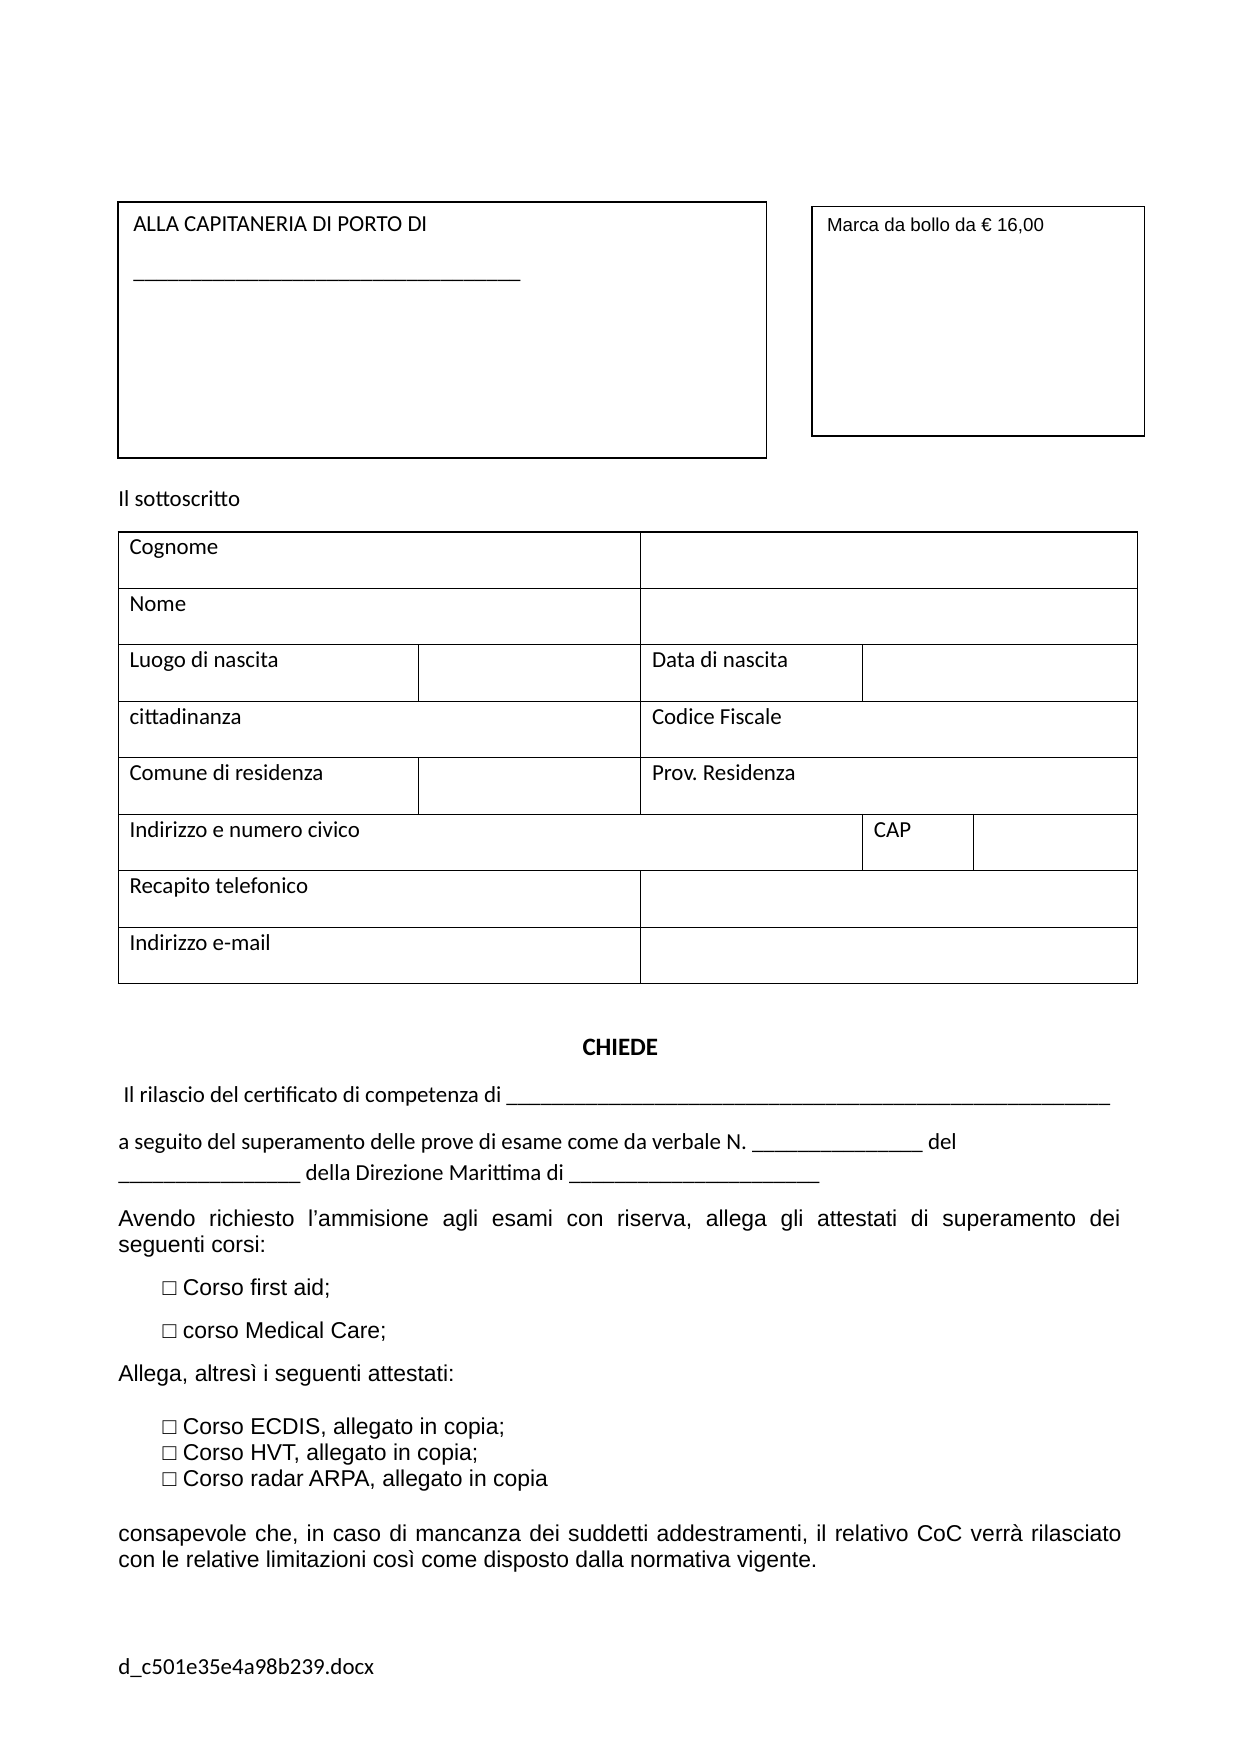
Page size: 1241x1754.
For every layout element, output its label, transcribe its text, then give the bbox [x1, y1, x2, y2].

text □ Corso HVT, allegato in copia; [118, 1439, 1122, 1465]
text CHIEDE [118, 1031, 1122, 1061]
table_header [641, 533, 1137, 588]
text □ corso Medical Care; [118, 1317, 1122, 1343]
text □ Corso ECDIS, allegato in copia; [118, 1413, 1122, 1439]
table_cell [419, 758, 640, 814]
table_cell Indirizzo e-mail [119, 928, 640, 983]
table_cell Indirizzo e numero civico [119, 815, 862, 870]
table_cell [419, 645, 640, 701]
text Il sottoscritto [118, 241, 1122, 512]
table_header Cognome [119, 533, 640, 588]
table_cell [641, 589, 1137, 644]
table_cell Comune di residenza [119, 758, 418, 814]
table_cell [863, 645, 1137, 701]
table_cell Data di nascita [641, 645, 862, 701]
table_cell Codice Fiscale [641, 702, 1137, 757]
text Avendo richiesto l’ammisione agli esami con riserva, allega gli attestati di superamento dei seguenti corsi: [118, 1204, 1122, 1257]
table_cell [641, 928, 1137, 983]
table_cell [974, 815, 1137, 870]
table_cell Luogo di nascita [119, 645, 418, 701]
table_cell [641, 871, 1137, 927]
text a seguito del superamento delle prove di esame come da verbale N. _______________ del ________________ della Direzione Marittima di ______________________ [118, 1127, 1122, 1186]
table_cell cittadinanza [119, 702, 640, 757]
text consapevole che, in caso di mancanza dei suddetti addestramenti, il relativo CoC verrà rilasciato con le relative limitazioni così come disposto dalla normativa vigente. [118, 1520, 1122, 1572]
table_cell Recapito telefonico [119, 871, 640, 927]
text □ Corso radar ARPA, allegato in copia [118, 1465, 1122, 1492]
table_cell Nome [119, 589, 640, 644]
text □ Corso first aid; [118, 1274, 1122, 1300]
table_cell Prov. Residenza [641, 758, 1137, 814]
text Allega, altresì i seguenti attestati: [118, 1360, 1122, 1386]
text Il rilascio del certificato di competenza di _____________________________________________________ [118, 1081, 1122, 1108]
table_cell CAP [863, 815, 973, 870]
